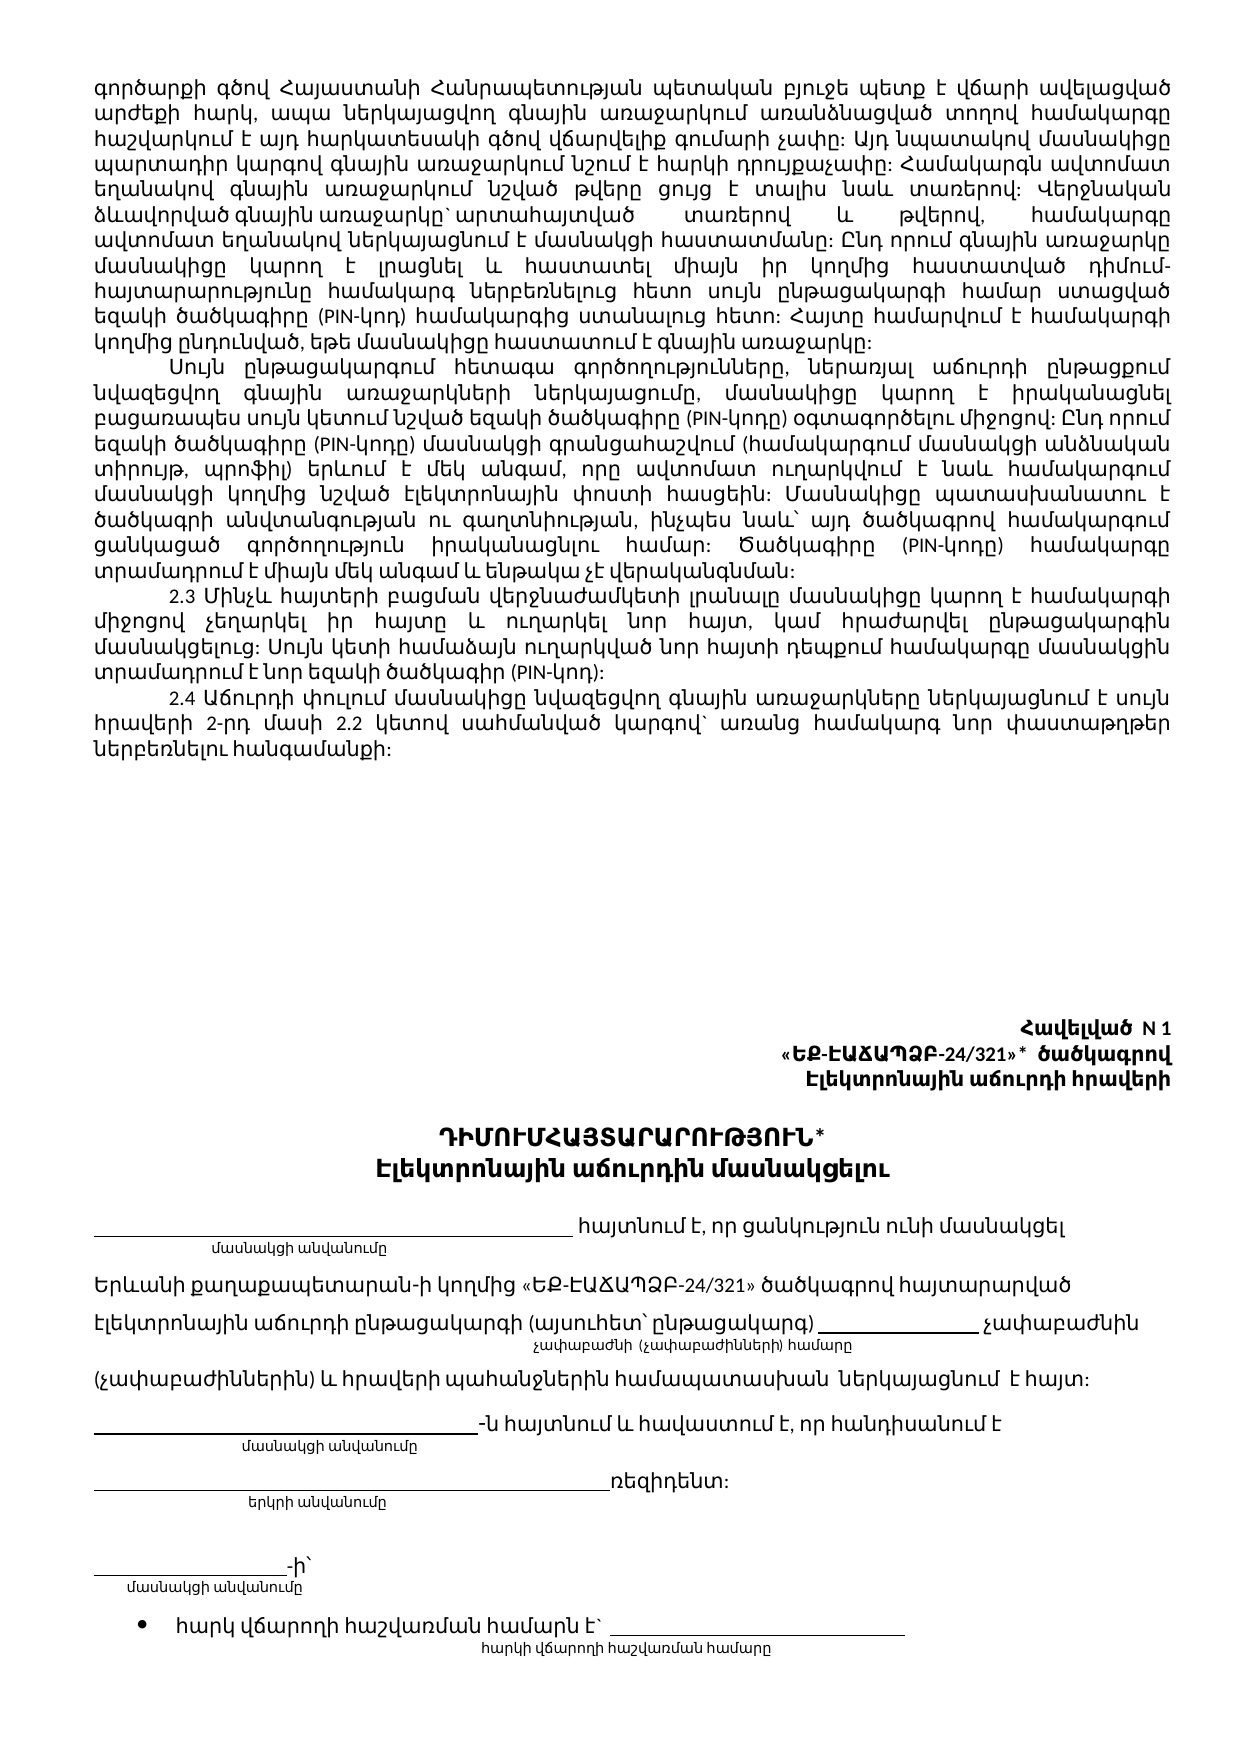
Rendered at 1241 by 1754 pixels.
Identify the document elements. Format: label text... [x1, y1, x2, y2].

text էլեկտրոնային աճուրդի ընթացակարգի (այսուհետ՝ ընթացակարգ) չափաբաժնին [94, 1310, 1171, 1336]
text 2.3 Մինչև հայտերի բացման վերջնաժամկետի լրանալը մասնակիցը կարող է համակարգի միջոցով չեղարկել իր հայտը և ուղարկել նոր հայտ, կամ հրաժարվել ընթացակարգին մասնակցելուց: Սույն կետի համաձայն ուղարկված նոր հայտի դեպքում համակարգը մասնակցին տրամադրում է նոր եզակի ծածկագիր (PIN-կոդ): [94, 583, 1171, 685]
text հարկի վճարողի հաշվառման համարը [94, 1639, 1171, 1670]
text ռեզիդենտ: [94, 1468, 1171, 1493]
text չափաբաժնի (չափաբաժինների) համարը [94, 1336, 1171, 1366]
text -ի՝ [94, 1553, 1171, 1578]
text Հավելված N 1 [94, 1015, 1171, 1041]
text -ն հայտնում և հավաստում է, որ հանդիսանում է [94, 1407, 1171, 1438]
text ԴԻՄՈՒՄՀԱՅՏԱՐԱՐՈՒԹՅՈՒՆ* [94, 1122, 1171, 1153]
text Էլեկտրոնային աճուրդի հրավերի [94, 1066, 1171, 1092]
text 2.4 Աճուրդի փուլում մասնակիցը նվազեցվող գնային առաջարկները ներկայացնում է սույն հրավերի 2-րդ մասի 2.2 կետով սահմանված կարգով` առանց համակարգ նոր փաստաթղթեր ներբեռնելու հանգամանքի: [94, 685, 1171, 761]
text մասնակցի անվանումը [94, 1239, 1171, 1270]
text «ԵՔ-ԷԱՃԱՊՁԲ-24/321»* ծածկագրով [94, 1041, 1171, 1066]
text Երևանի քաղաքապետարան-ի կողմից «ԵՔ-ԷԱՃԱՊՁԲ-24/321» ծածկագրով հայտարարված [94, 1270, 1171, 1298]
text (չափաբաժիններին) և հրավերի պահանջներին համապատասխան ներկայացնում է հայտ: [94, 1366, 1171, 1392]
text երկրի անվանումը [94, 1493, 1171, 1524]
text Սույն ընթացակարգում հետագա գործողությունները, ներառյալ աճուրդի ընթացքում նվազեցվող գնային առաջարկների ներկայացումը, մասնակիցը կարող է իրականացնել բացառապես սույն կետում նշված եզակի ծածկագիրը (PIN-կոդը) օգտագործելու միջոցով: Ընդ որում եզակի ծածկագիրը (PIN-կոդը) մասնակցի գրանցահաշվում (համակարգում մասնակցի անձնական տիրույթ, պրոֆիլ) երևում է մեկ անգամ, որը ավտոմատ ուղարկվում է նաև համակարգում մասնակցի կողմից նշված էլեկտրոնային փոստի հասցեին: Մասնակիցը պատասխանատու է ծածկագրի անվտանգության ու գաղտնիության, ինչպես նաև՝ այդ ծածկագրով համակարգում ցանկացած գործողություն իրականացնլու համար: Ծածկագիրը (PIN-կոդը) համակարգը տրամադրում է միայն մեկ անգամ և ենթակա չէ վերականգնման: [94, 354, 1171, 583]
text հայտնում է, որ ցանկություն ունի մասնակցել [94, 1214, 1171, 1239]
text մասնակցի անվանումը [94, 1438, 1171, 1468]
subtitle Էլեկտրոնային աճուրդին մասնակցելու [94, 1153, 1171, 1183]
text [94, 75, 1171, 354]
text մասնակցի անվանումը [94, 1578, 1171, 1609]
list հարկ վճարողի հաշվառման համարն է` [138, 1609, 1171, 1639]
